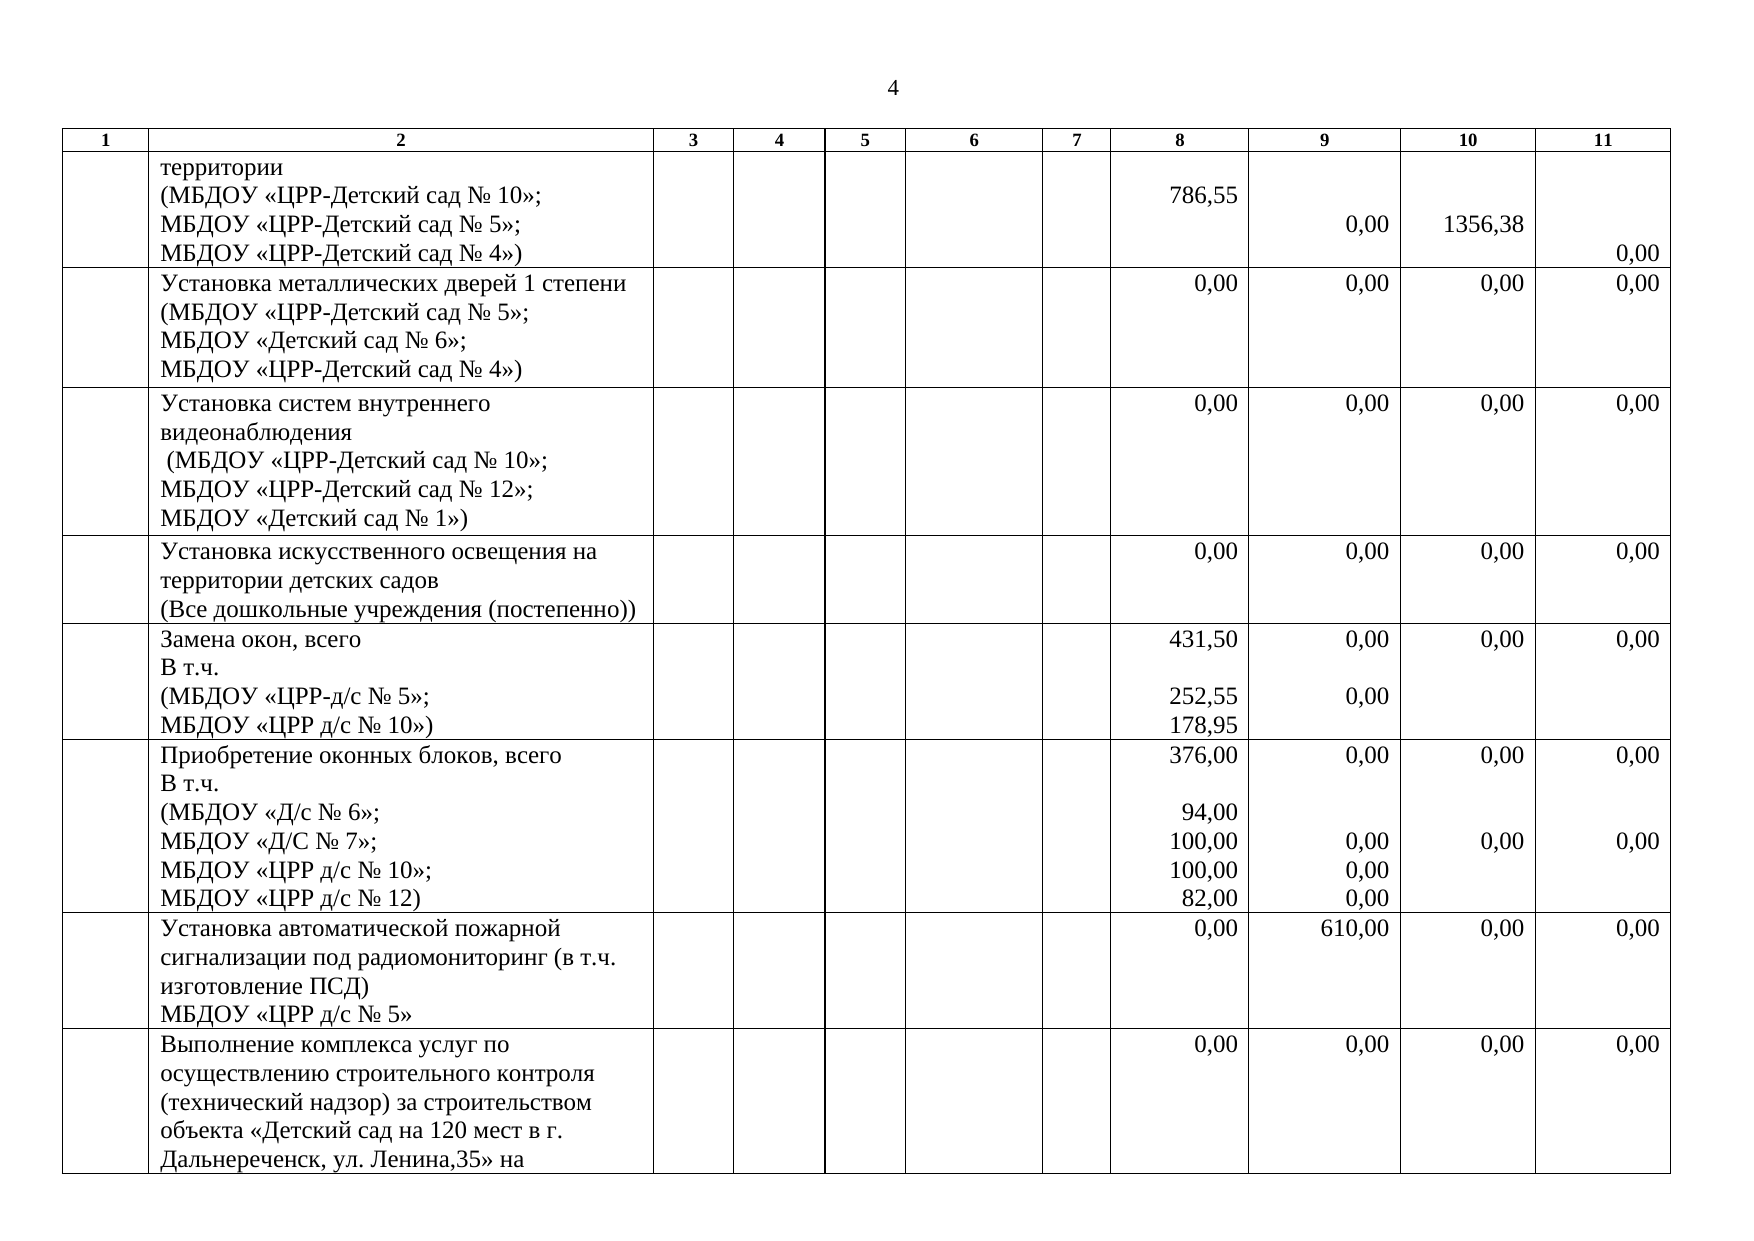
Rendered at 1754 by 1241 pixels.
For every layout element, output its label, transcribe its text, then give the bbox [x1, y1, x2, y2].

table_cell 0,00 [1401, 268, 1535, 387]
table_header 4 [734, 129, 824, 151]
table_cell [826, 388, 905, 535]
table_cell [734, 913, 824, 1028]
table_cell 0,00 [1536, 913, 1670, 1028]
table_cell Установка автоматической пожарной сигнализации под радиомониторинг (в т.ч. изготовление ПСД) МБДОУ «ЦРР д/с № 5» [149, 913, 653, 1028]
table_cell [906, 624, 1042, 739]
table_cell 0,00 [1536, 268, 1670, 387]
table_cell 0,00 [1536, 536, 1670, 623]
table_cell 0,00 [1111, 1029, 1248, 1173]
table_cell 0,00 0,00 [1249, 624, 1400, 739]
table_cell [654, 388, 733, 535]
table_cell 0,00 [1536, 152, 1670, 267]
table_cell [1043, 268, 1110, 387]
table_header 11 [1536, 129, 1670, 151]
table_cell Установка искусственного освещения на территории детских садов (Все дошкольные учреждения (постепенно)) [149, 536, 653, 623]
table_cell [1043, 913, 1110, 1028]
table_cell [1043, 1029, 1110, 1173]
table_header 2 [149, 129, 653, 151]
table_cell [906, 913, 1042, 1028]
table_cell 0,00 [1249, 536, 1400, 623]
table_cell [734, 624, 824, 739]
table_cell [63, 740, 148, 912]
table_cell [1043, 388, 1110, 535]
table_cell 376,00 94,00 100,00 100,00 82,00 [1111, 740, 1248, 912]
table_cell [63, 624, 148, 739]
table_cell [1043, 624, 1110, 739]
table_header 8 [1111, 129, 1248, 151]
table_cell [826, 268, 905, 387]
table_cell Замена окон, всего В т.ч. (МБДОУ «ЦРР-д/с № 5»; МБДОУ «ЦРР д/с № 10») [149, 624, 653, 739]
table_cell 0,00 [1249, 388, 1400, 535]
table_cell [654, 1029, 733, 1173]
table_header 6 [906, 129, 1042, 151]
table_cell 0,00 0,00 0,00 0,00 [1249, 740, 1400, 912]
table_cell [63, 152, 148, 267]
table_cell [734, 388, 824, 535]
table_cell [654, 536, 733, 623]
table_cell 610,00 [1249, 913, 1400, 1028]
table_cell 0,00 [1111, 388, 1248, 535]
table_cell [1043, 152, 1110, 267]
table_header 1 [63, 129, 148, 151]
table_cell [63, 388, 148, 535]
table_cell Приобретение оконных блоков, всего В т.ч. (МБДОУ «Д/с № 6»; МБДОУ «Д/С № 7»; МБДОУ «ЦРР д/с № 10»; МБДОУ «ЦРР д/с № 12) [149, 740, 653, 912]
table_header 7 [1043, 129, 1110, 151]
table_cell [734, 152, 824, 267]
table_cell [1043, 740, 1110, 912]
table_cell Установка металлических дверей 1 степени (МБДОУ «ЦРР-Детский сад № 5»; МБДОУ «Детский сад № 6»; МБДОУ «ЦРР-Детский сад № 4») [149, 268, 653, 387]
table_cell [826, 740, 905, 912]
table_cell 0,00 [1249, 152, 1400, 267]
table_header 10 [1401, 129, 1535, 151]
table_cell [826, 536, 905, 623]
table_cell [906, 536, 1042, 623]
table_cell 0,00 [1111, 536, 1248, 623]
table_cell 0,00 [1401, 536, 1535, 623]
table_cell [63, 268, 148, 387]
table_cell [63, 1029, 148, 1173]
table_cell [906, 152, 1042, 267]
table_cell 0,00 [1111, 268, 1248, 387]
table_cell [906, 1029, 1042, 1173]
table_cell [734, 268, 824, 387]
table_cell 0,00 [1536, 1029, 1670, 1173]
table_cell [1043, 536, 1110, 623]
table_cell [149, 1029, 653, 1173]
table_cell 0,00 [1401, 1029, 1535, 1173]
table_cell [906, 740, 1042, 912]
table_cell [826, 1029, 905, 1173]
table_cell 0,00 [1536, 624, 1670, 739]
table_cell [906, 268, 1042, 387]
table_cell [826, 913, 905, 1028]
table_cell 0,00 [1401, 913, 1535, 1028]
table_cell [654, 152, 733, 267]
table_cell Установка систем внутреннего видеонаблюдения (МБДОУ «ЦРР-Детский сад № 10»; МБДОУ «ЦРР-Детский сад № 12»; МБДОУ «Детский сад № 1») [149, 388, 653, 535]
table_cell [826, 624, 905, 739]
table_cell [734, 740, 824, 912]
table_header 9 [1249, 129, 1400, 151]
table_cell [654, 624, 733, 739]
table_cell 0,00 [1401, 388, 1535, 535]
table_cell 431,50 252,55 178,95 [1111, 624, 1248, 739]
table_cell 786,55 [1111, 152, 1248, 267]
table_cell 1356,38 [1401, 152, 1535, 267]
table_cell 0,00 0,00 [1401, 740, 1535, 912]
table_cell 0,00 [1401, 624, 1535, 739]
table_cell 0,00 [1249, 268, 1400, 387]
table_header 5 [826, 129, 905, 151]
table_cell [654, 268, 733, 387]
table_cell 0,00 0,00 [1536, 740, 1670, 912]
table_cell [734, 1029, 824, 1173]
table_header 3 [654, 129, 733, 151]
table_cell [906, 388, 1042, 535]
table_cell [149, 152, 653, 267]
table_cell 0,00 [1536, 388, 1670, 535]
table_cell [654, 913, 733, 1028]
table_cell [63, 536, 148, 623]
table_cell [654, 740, 733, 912]
table_cell [63, 913, 148, 1028]
table_cell 0,00 [1111, 913, 1248, 1028]
table_cell 0,00 [1249, 1029, 1400, 1173]
table_cell [734, 536, 824, 623]
table_cell [826, 152, 905, 267]
